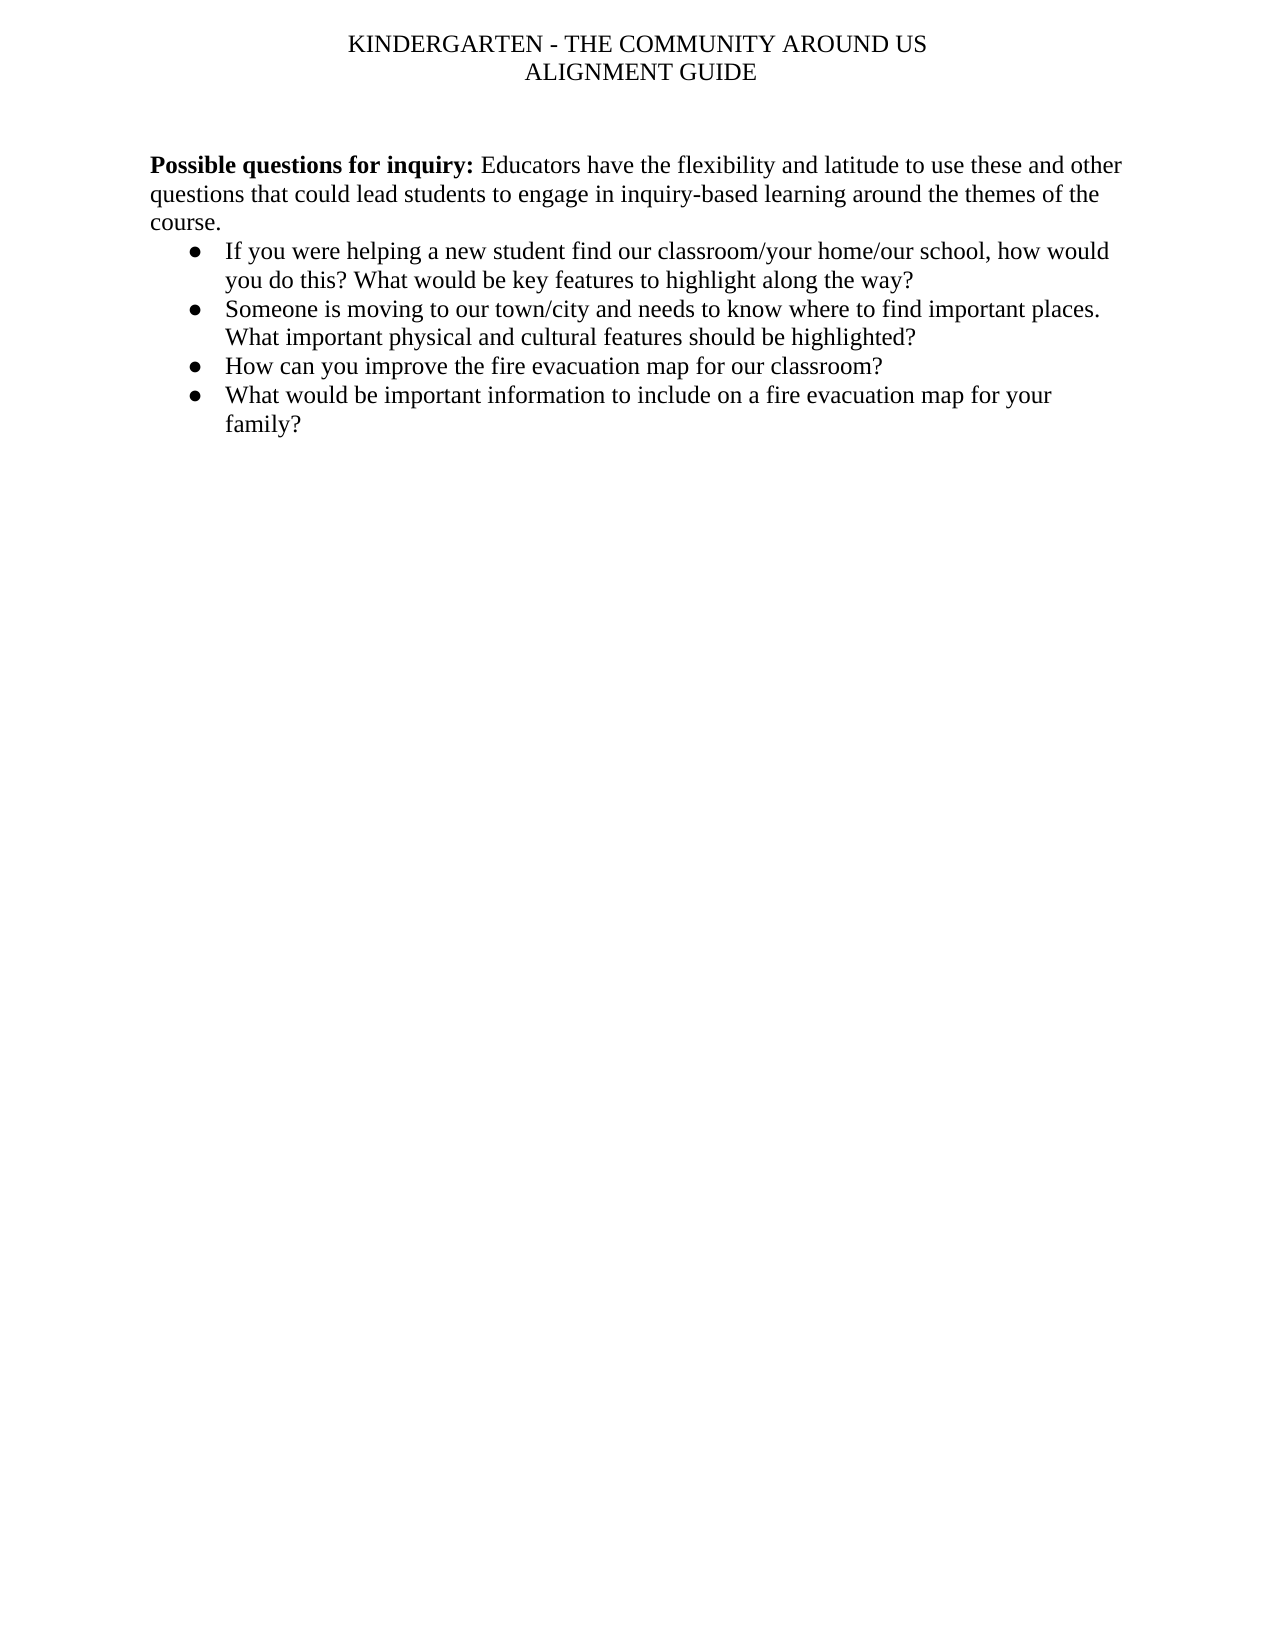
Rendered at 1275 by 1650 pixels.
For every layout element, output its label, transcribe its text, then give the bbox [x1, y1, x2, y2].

list Someone is moving to our town/city and needs to know where to find important places. What important physical and cultural features should be highlighted? [187, 294, 1125, 351]
list How can you improve the fire evacuation map for our classroom? [187, 351, 1125, 380]
text Possible questions for inquiry: Educators have the flexibility and latitude to use these and other questions that could lead students to engage in inquiry-based learning around the themes of the course. [150, 150, 1125, 236]
list If you were helping a new student find our classroom/your home/our school, how would you do this? What would be key features to highlight along the way? [187, 236, 1125, 294]
list What would be important information to include on a fire evacuation map for your family? [187, 380, 1125, 437]
